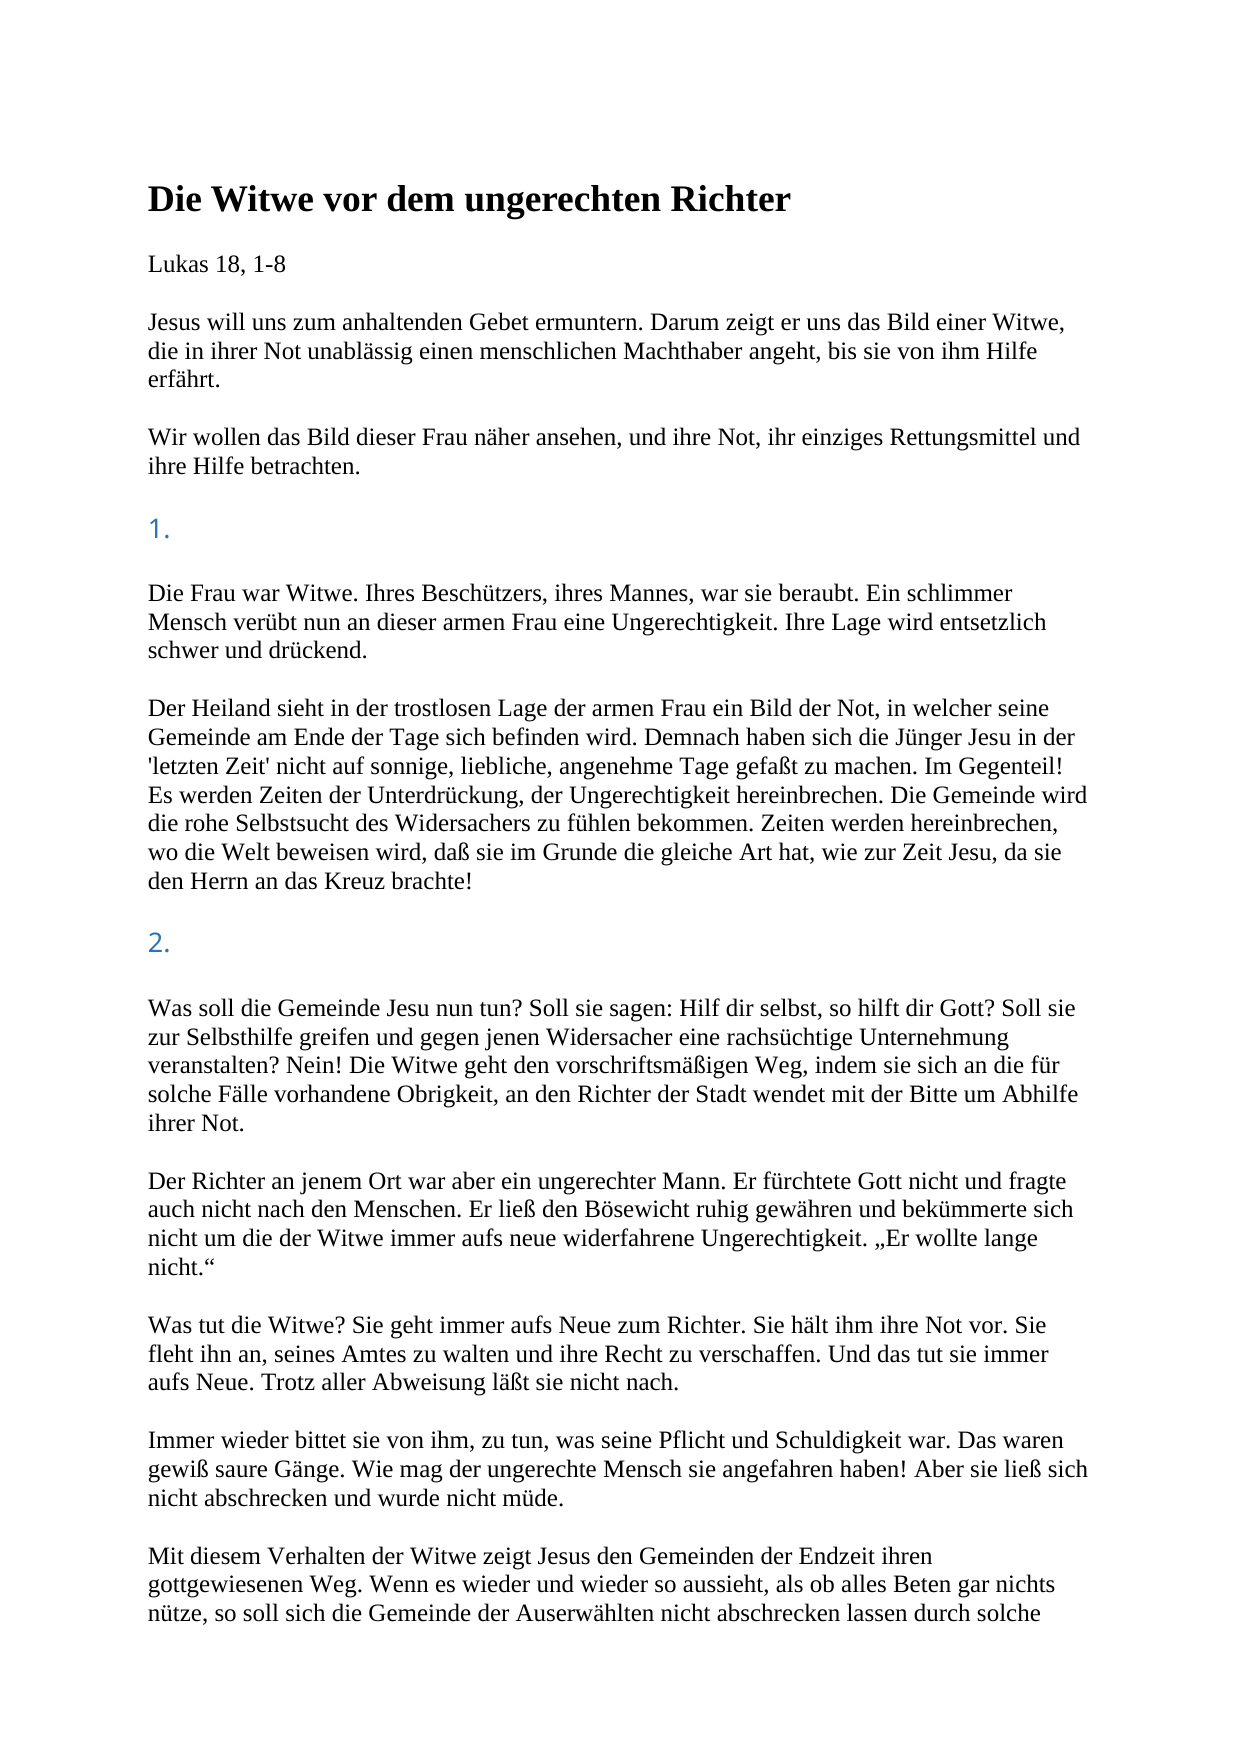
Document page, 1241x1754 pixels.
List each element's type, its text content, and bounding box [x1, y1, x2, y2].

text Die Frau war Witwe. Ihres Beschützers, ihres Mannes, war sie beraubt. Ein schlimmer Mensch verübt nun an dieser armen Frau eine Ungerechtigkeit. Ihre Lage wird entsetzlich schwer und drückend. [148, 578, 1093, 664]
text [148, 1541, 1093, 1627]
text Was tut die Witwe? Sie geht immer aufs Neue zum Richter. Sie hält ihm ihre Not vor. Sie fleht ihn an, seines Amtes zu walten und ihre Recht zu verschaffen. Und das tut sie immer aufs Neue. Trotz aller Abweisung läßt sie nicht nach. [148, 1310, 1093, 1396]
subtitle 2. [148, 924, 1093, 961]
text Wir wollen das Bild dieser Frau näher ansehen, und ihre Not, ihr einziges Rettungsmittel und ihre Hilfe betrachten. [148, 422, 1093, 480]
text Der Richter an jenem Ort war aber ein ungerechter Mann. Er fürchtete Gott nicht und fragte auch nicht nach den Menschen. Er ließ den Bösewicht ruhig gewähren und bekümmerte sich nicht um die der Witwe immer aufs neue widerfahrene Ungerechtigkeit. „Er wollte lange nicht.“ [148, 1166, 1093, 1281]
text Jesus will uns zum anhaltenden Gebet ermuntern. Darum zeigt er uns das Bild einer Witwe, die in ihrer Not unablässig einen menschlichen Machthaber angeht, bis sie von ihm Hilfe erfährt. [148, 307, 1093, 393]
text Was soll die Gemeinde Jesu nun tun? Soll sie sagen: Hilf dir selbst, so hilft dir Gott? Soll sie zur Selbsthilfe greifen und gegen jenen Widersacher eine rachsüchtige Unternehmung veranstalten? Nein! Die Witwe geht den vorschriftsmäßigen Weg, indem sie sich an die für solche Fälle vorhandene Obrigkeit, an den Richter der Stadt wendet mit der Bitte um Abhilfe ihrer Not. [148, 993, 1093, 1137]
text Der Heiland sieht in der trostlosen Lage der armen Frau ein Bild der Not, in welcher seine Gemeinde am Ende der Tage sich befinden wird. Demnach haben sich die Jünger Jesu in der 'letzten Zeit' nicht auf sonnige, liebliche, angenehme Tage gefaßt zu machen. Im Gegenteil! Es werden Zeiten der Unterdrückung, der Ungerechtigkeit hereinbrechen. Die Gemeinde wird die rohe Selbstsucht des Widersachers zu fühlen bekommen. Zeiten werden hereinbrechen, wo die Welt beweisen wird, daß sie im Grunde die gleiche Art hat, wie zur Zeit Jesu, da sie den Herrn an das Kreuz brachte! [148, 693, 1093, 895]
text Immer wieder bittet sie von ihm, zu tun, was seine Pflicht und Schuldigkeit war. Das waren gewiß saure Gänge. Wie mag der ungerechte Mensch sie angefahren haben! Aber sie ließ sich nicht abschrecken und wurde nicht müde. [148, 1425, 1093, 1512]
text Lukas 18, 1-8 [148, 249, 1093, 278]
subtitle 1. [148, 509, 1093, 546]
subtitle Die Witwe vor dem ungerechten Richter [148, 177, 1093, 220]
